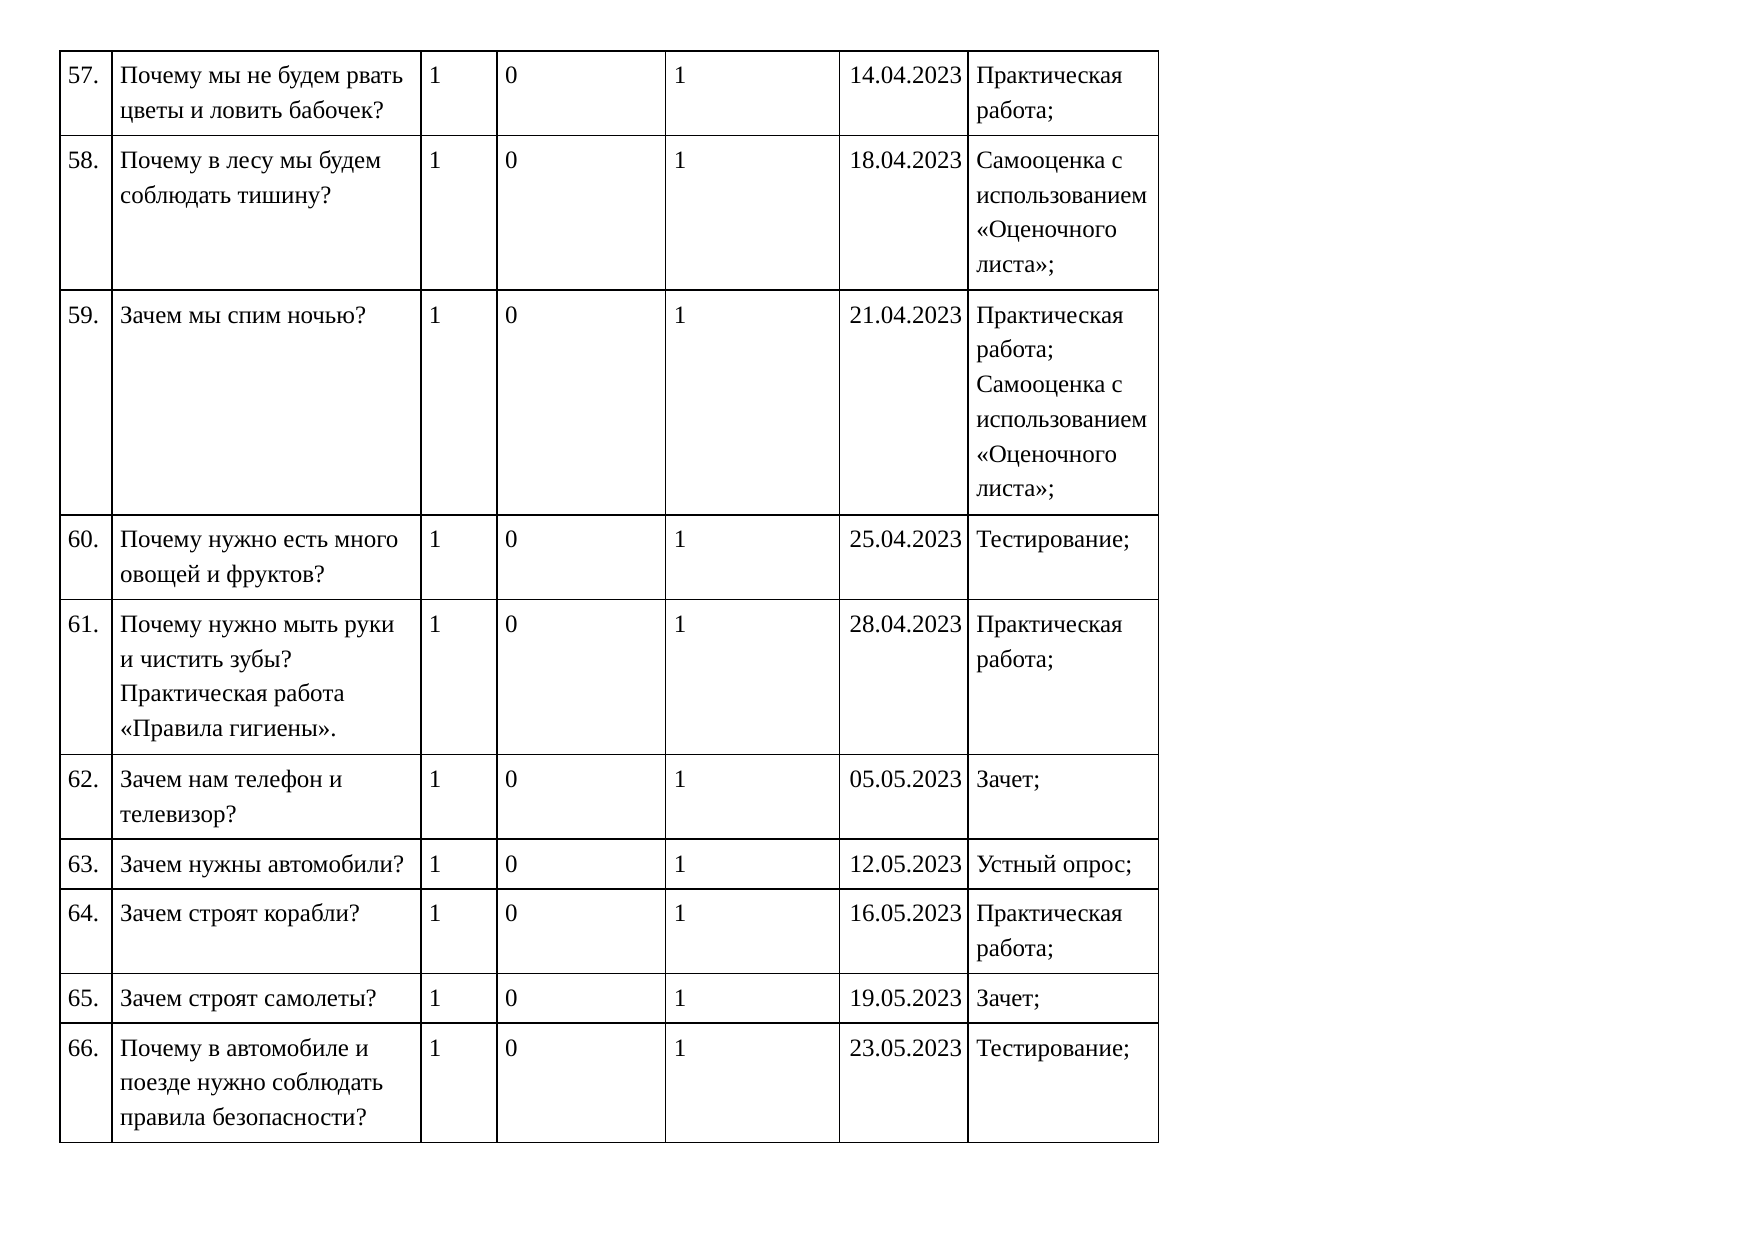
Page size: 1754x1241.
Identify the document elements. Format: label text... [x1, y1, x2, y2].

table_cell 0 [498, 52, 665, 135]
table_cell 19.05.2023 [840, 974, 967, 1022]
table_header Практическая работа; Самооценка с использованием «Оценочного листа»; [969, 291, 1158, 514]
table_header 21.04.2023 [840, 291, 967, 514]
table_cell 1 [666, 516, 839, 599]
table_cell 12.05.2023 [840, 840, 967, 888]
table_cell 0 [498, 974, 665, 1022]
table_cell 66. [61, 1024, 111, 1142]
table_cell Практическая работа; [969, 600, 1158, 753]
table_cell Тестирование; [969, 516, 1158, 599]
table_cell Почему в автомобиле и поезде нужно соблюдать правила безопасности? [113, 1024, 420, 1142]
table_cell 1 [422, 1024, 496, 1142]
table_cell 0 [498, 136, 665, 289]
table_cell 1 [422, 974, 496, 1022]
table_cell Практическая работа; [969, 890, 1158, 972]
table_cell 1 [666, 890, 839, 972]
table_cell 65. [61, 974, 111, 1022]
table_cell 1 [422, 890, 496, 972]
table_cell 61. [61, 600, 111, 753]
table_cell 14.04.2023 [840, 52, 967, 135]
table_cell 0 [498, 755, 665, 838]
table_header 59. [61, 291, 111, 514]
table_cell Зачем нам телефон и телевизор? [113, 755, 420, 838]
table_cell 16.05.2023 [840, 890, 967, 972]
table_cell 1 [666, 840, 839, 888]
table_cell Практическая работа; [969, 52, 1158, 135]
table_cell Зачем строят самолеты? [113, 974, 420, 1022]
table_cell 0 [498, 840, 665, 888]
table_cell 1 [666, 136, 839, 289]
table_cell 23.05.2023 [840, 1024, 967, 1142]
table_cell 0 [498, 1024, 665, 1142]
table_cell 1 [666, 1024, 839, 1142]
table_cell 25.04.2023 [840, 516, 967, 599]
table_cell 1 [422, 840, 496, 888]
table_cell Зачем строят корабли? [113, 890, 420, 972]
table_cell 0 [498, 890, 665, 972]
table_cell 1 [422, 516, 496, 599]
table_cell 1 [422, 52, 496, 135]
table_cell 0 [498, 516, 665, 599]
table_cell Устный опрос; [969, 840, 1158, 888]
table_cell Почему нужно есть много овощей и фруктов? [113, 516, 420, 599]
table_cell 05.05.2023 [840, 755, 967, 838]
table_cell Зачем нужны автомобили? [113, 840, 420, 888]
table_cell 64. [61, 890, 111, 972]
table_cell Почему нужно мыть руки и чистить зубы? Практическая работа «Правила гигиены». [113, 600, 420, 753]
table_cell 1 [666, 974, 839, 1022]
table_cell Зачет; [969, 755, 1158, 838]
table_cell 1 [666, 600, 839, 753]
table_cell 1 [666, 755, 839, 838]
table_cell 58. [61, 136, 111, 289]
table_cell 63. [61, 840, 111, 888]
table_cell Почему мы не будем рвать цветы и ловить бабочек? [113, 52, 420, 135]
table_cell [969, 136, 1158, 289]
table_header Зачем мы спим ночью? [113, 291, 420, 514]
table_cell 1 [422, 136, 496, 289]
table_cell 1 [422, 755, 496, 838]
table_cell Зачет; [969, 974, 1158, 1022]
table_header 1 [422, 291, 496, 514]
table_cell 60. [61, 516, 111, 599]
table_cell 28.04.2023 [840, 600, 967, 753]
table_cell 1 [422, 600, 496, 753]
table_cell Почему в лесу мы будем соблюдать тишину? [113, 136, 420, 289]
table_header 1 [666, 291, 839, 514]
table_cell 57. [61, 52, 111, 135]
table_cell 62. [61, 755, 111, 838]
table_cell 0 [498, 600, 665, 753]
table_cell Тестирование; [969, 1024, 1158, 1142]
table_header 0 [498, 291, 665, 514]
table_cell 1 [666, 52, 839, 135]
table_cell 18.04.2023 [840, 136, 967, 289]
